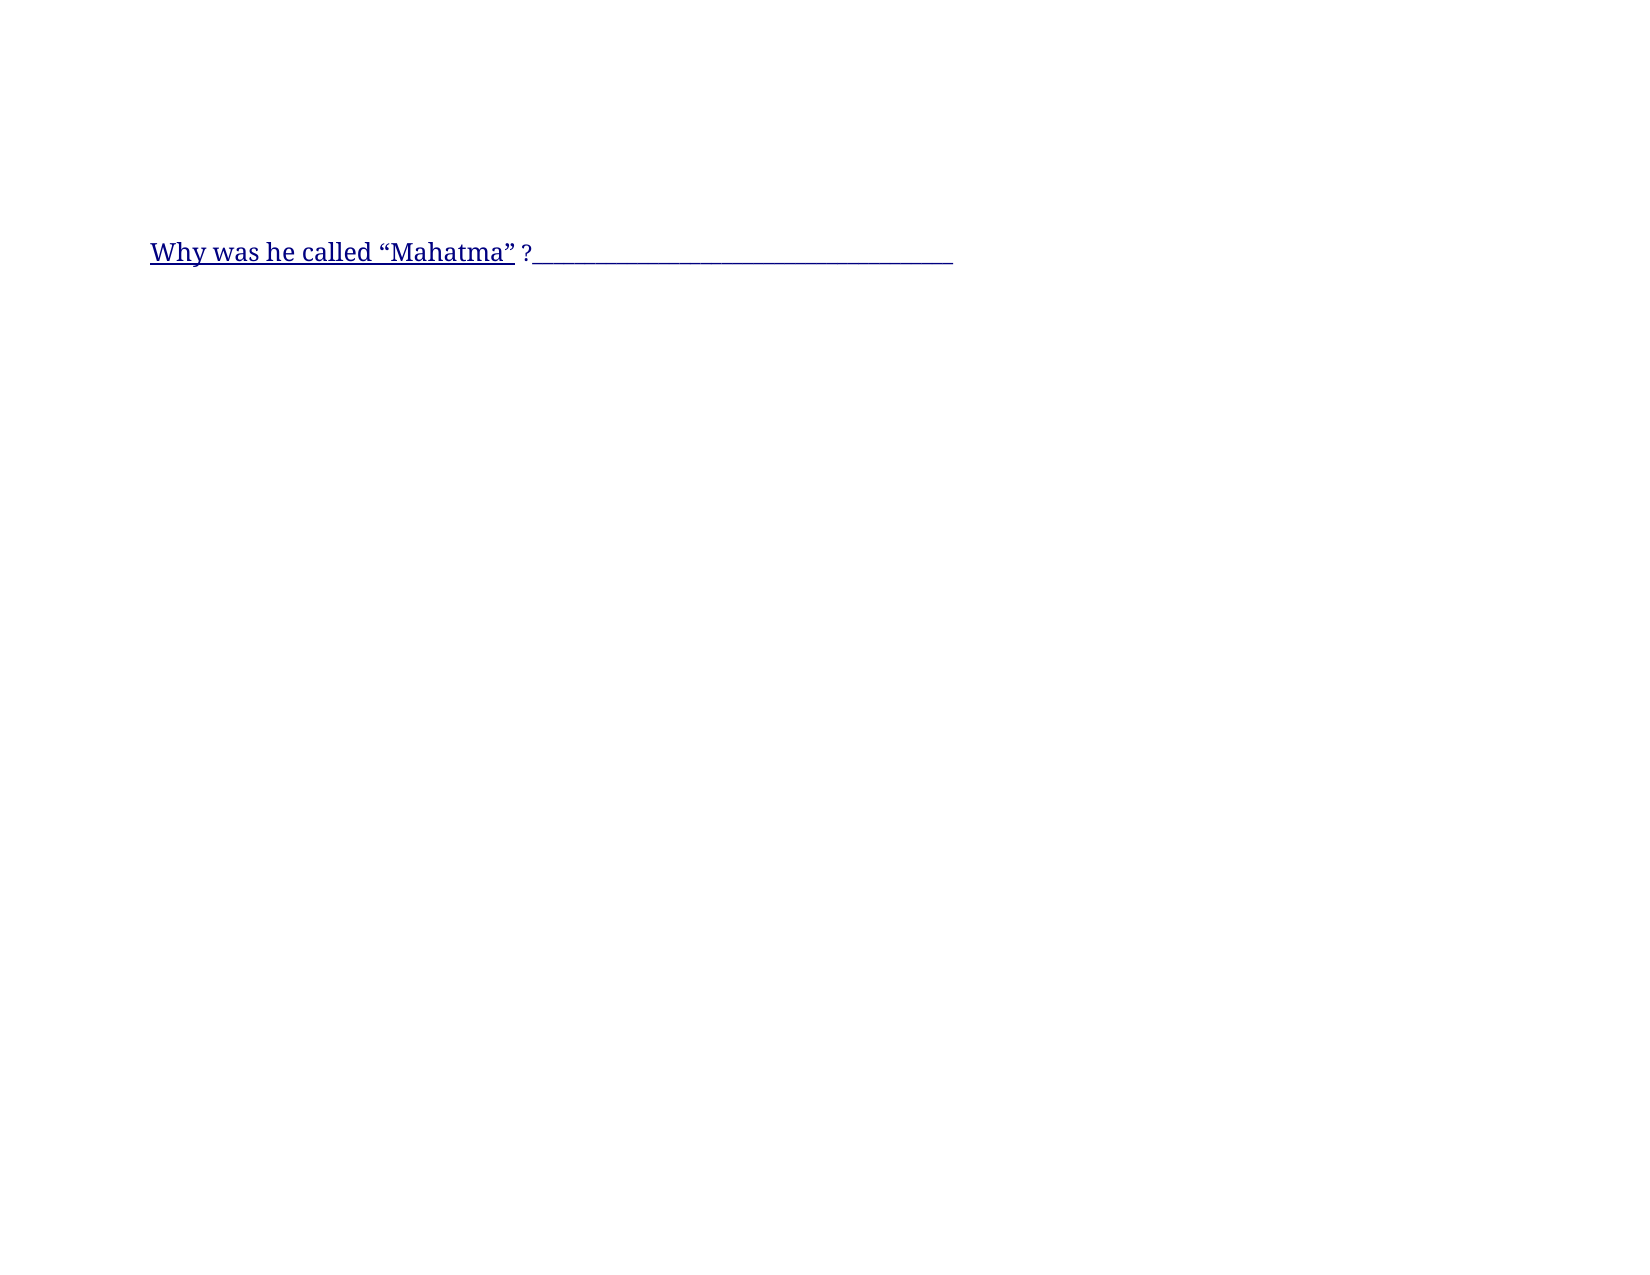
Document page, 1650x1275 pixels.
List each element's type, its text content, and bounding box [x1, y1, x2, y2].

text Why was he called “Mahatma” ?________________________________________ [150, 234, 1500, 268]
